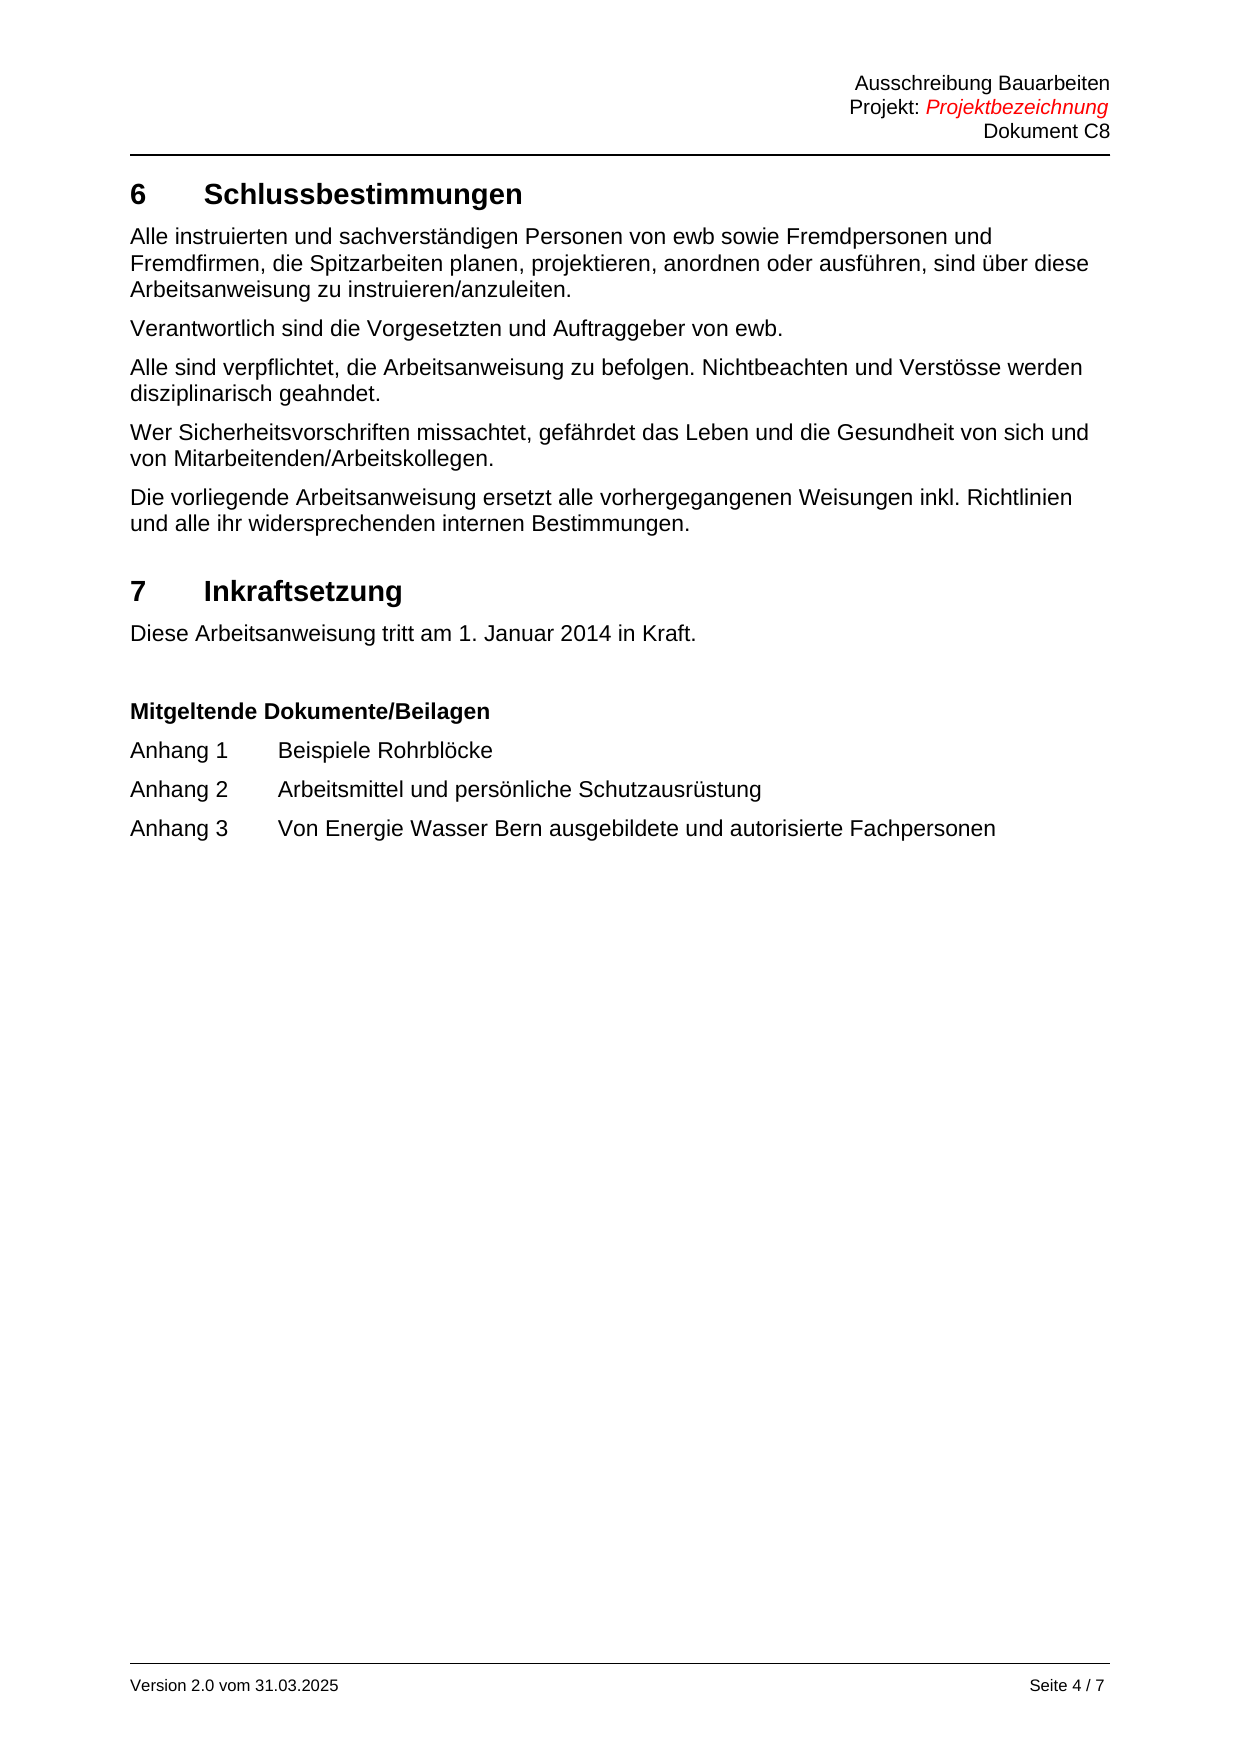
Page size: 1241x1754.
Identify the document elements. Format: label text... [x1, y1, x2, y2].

subtitle Schlussbestimmungen [130, 177, 1110, 211]
text Wer Sicherheitsvorschriften missachtet, gefährdet das Leben und die Gesundheit von sich und von Mitarbeitenden/Arbeitskollegen. [130, 419, 1110, 472]
text Diese Arbeitsanweisung tritt am 1. Januar 2014 in Kraft. [130, 620, 1110, 647]
text Anhang 2 Arbeitsmittel und persönliche Schutzausrüstung [130, 776, 1110, 802]
text Die vorliegende Arbeitsanweisung ersetzt alle vorhergegangenen Weisungen inkl. Richtlinien und alle ihr widersprechenden internen Bestimmungen. [130, 484, 1110, 537]
text Verantwortlich sind die Vorgesetzten und Auftraggeber von ewb. [130, 315, 1110, 341]
text Alle instruierten und sachverständigen Personen von ewb sowie Fremdpersonen und Fremdfirmen, die Spitzarbeiten planen, projektieren, anordnen oder ausführen, sind über diese Arbeitsanweisung zu instruieren/anzuleiten. [130, 223, 1110, 302]
text Alle sind verpflichtet, die Arbeitsanweisung zu befolgen. Nichtbeachten und Verstösse werden disziplinarisch geahndet. [130, 354, 1110, 406]
text Anhang 1 Beispiele Rohrblöcke [130, 737, 1110, 763]
text Mitgeltende Dokumente/Beilagen [130, 698, 1110, 724]
text Anhang 3 Von Energie Wasser Bern ausgebildete und autorisierte Fachpersonen [130, 814, 1110, 841]
subtitle Inkraftsetzung [130, 574, 1110, 608]
